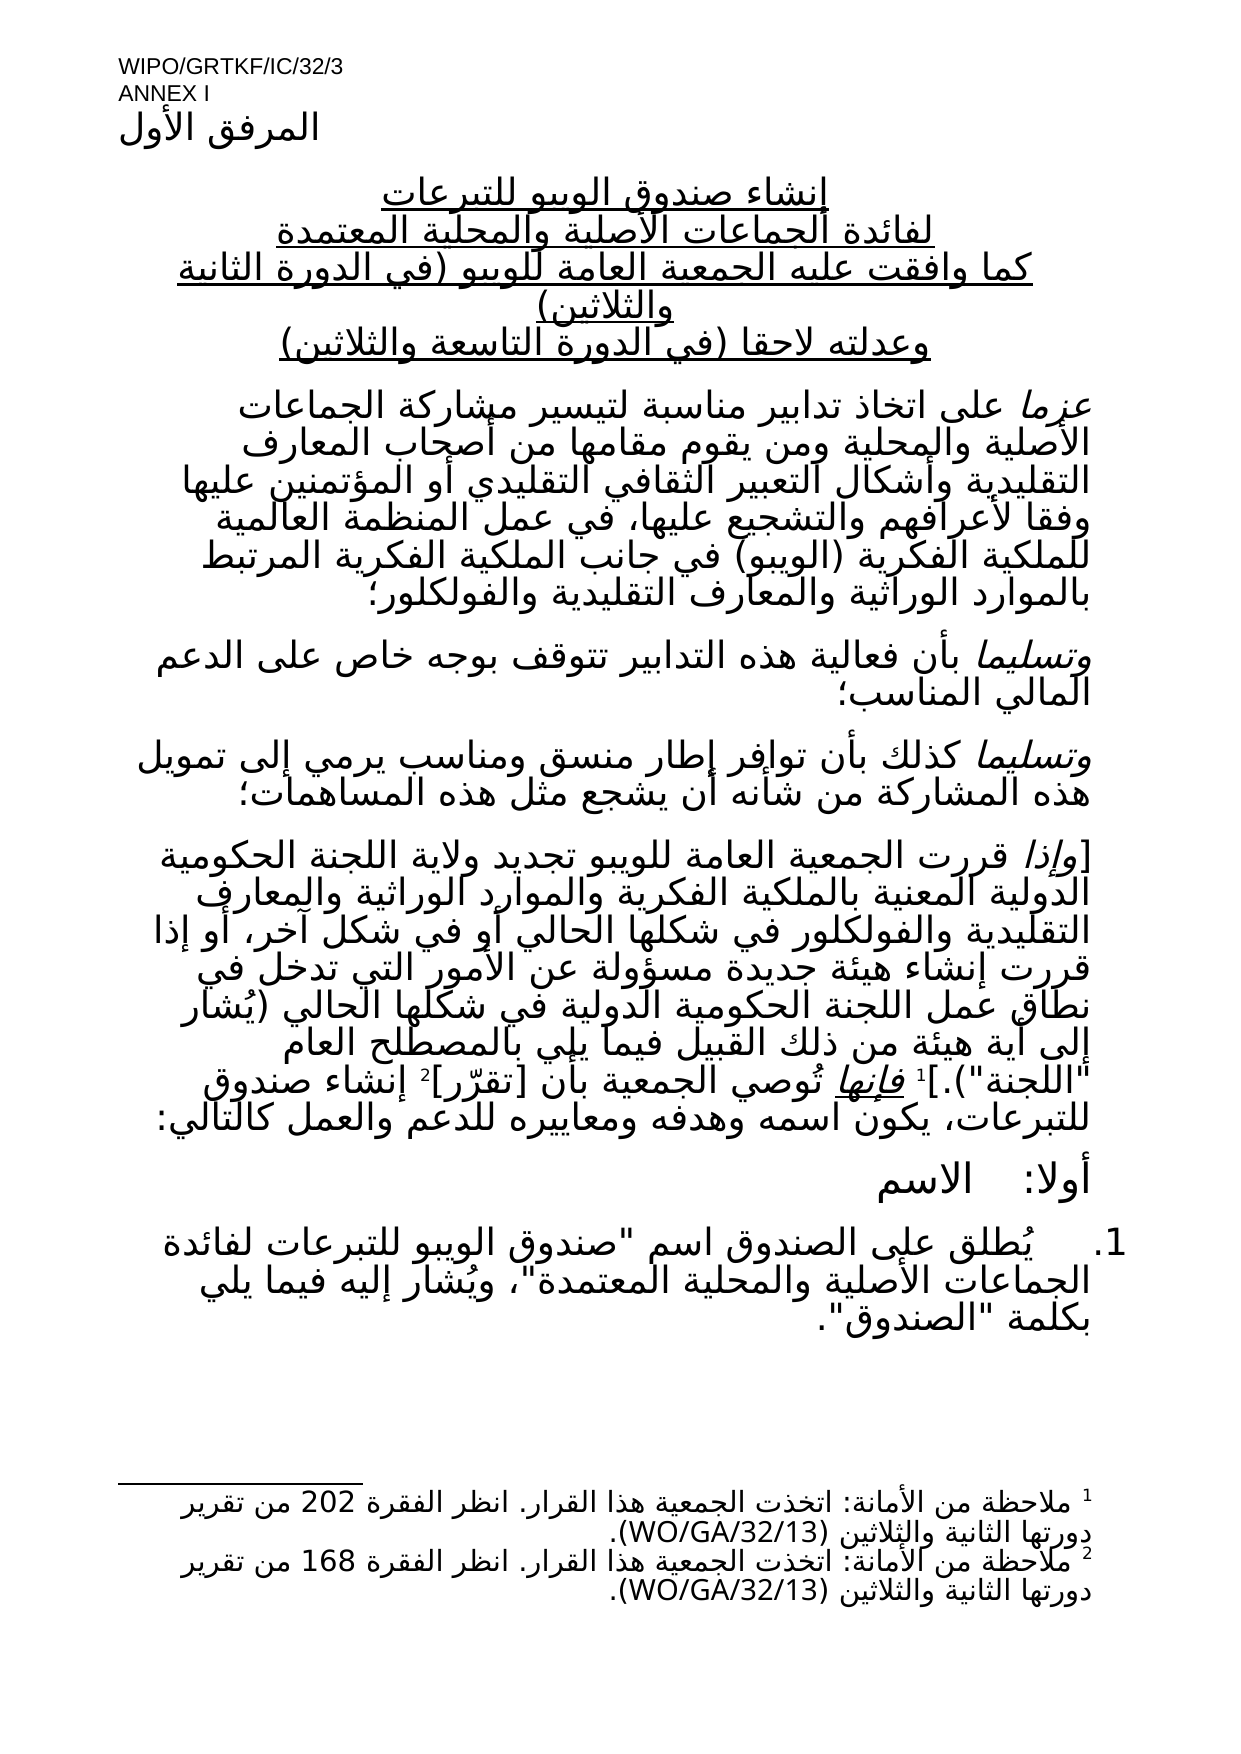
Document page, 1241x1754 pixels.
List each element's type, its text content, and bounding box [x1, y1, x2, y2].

text عزما على اتخاذ تدابير مناسبة لتيسير مشاركة الجماعات الأصلية والمحلية ومن يقوم مقامها من أصحاب المعارف التقليدية وأشكال التعبير الثقافي التقليدي أو المؤتمنين عليها وفقا لأعرافهم والتشجيع عليها، في عمل المنظمة العالمية للملكية الفكرية (الويبو) في جانب الملكية الفكرية المرتبط بالموارد الوراثية والمعارف التقليدية والفولكلور؛ [118, 388, 1092, 613]
text إنشاء صندوق الويبو للتبرعات [118, 176, 498, 213]
text لفائدة الجماعات الأصلية والمحلية المعتمدة [118, 213, 1092, 251]
text وعدلته لاحقا (في الدورة التاسعة والثلاثين) [118, 326, 1092, 363]
text وتسليما بأن فعالية هذه التدابير تتوقف بوجه خاص على الدعم المالي المناسب؛ [118, 638, 1092, 713]
text إنشاء صندوق الويبو للتبرعات [464, 176, 594, 208]
list يُطلق على الصندوق اسم "صندوق الويبو للتبرعات لفائدة الجماعات الأصلية والمحلية المعتمدة"، ويُشار إليه فيما يلي بكلمة "الصندوق". [118, 1226, 1092, 1338]
text [وإذا قررت الجمعية العامة للويبو تجديد ولاية اللجنة الحكومية الدولية المعنية بالملكية الفكرية والموارد الوراثية والمعارف التقليدية والفولكلور في شكلها الحالي أو في شكل آخر، أو إذا قررت إنشاء هيئة جديدة مسؤولة عن الأمور التي تدخل في نطاق عمل اللجنة الحكومية الدولية في شكلها الحالي (يُشار إلى أية هيئة من ذلك القبيل فيما يلي بالمصطلح العام "اللجنة").] فإنها تُوصي الجمعية بأن [تقرّر] إنشاء صندوق للتبرعات، يكون اسمه وهدفه ومعاييره للدعم والعمل كالتالي: [118, 838, 1092, 1138]
text وتسليما كذلك بأن توافر إطار منسق ومناسب يرمي إلى تمويل هذه المشاركة من شأنه أن يشجع مثل هذه المساهمات؛ [118, 738, 1092, 813]
text كما وافقت عليه الجمعية العامة للويبو (في الدورة الثانية والثلاثين) [118, 251, 1092, 326]
text أولا: الاسم [118, 1163, 1092, 1201]
text إنشاء صندوق الويبو للتبرعات [584, 176, 1092, 213]
